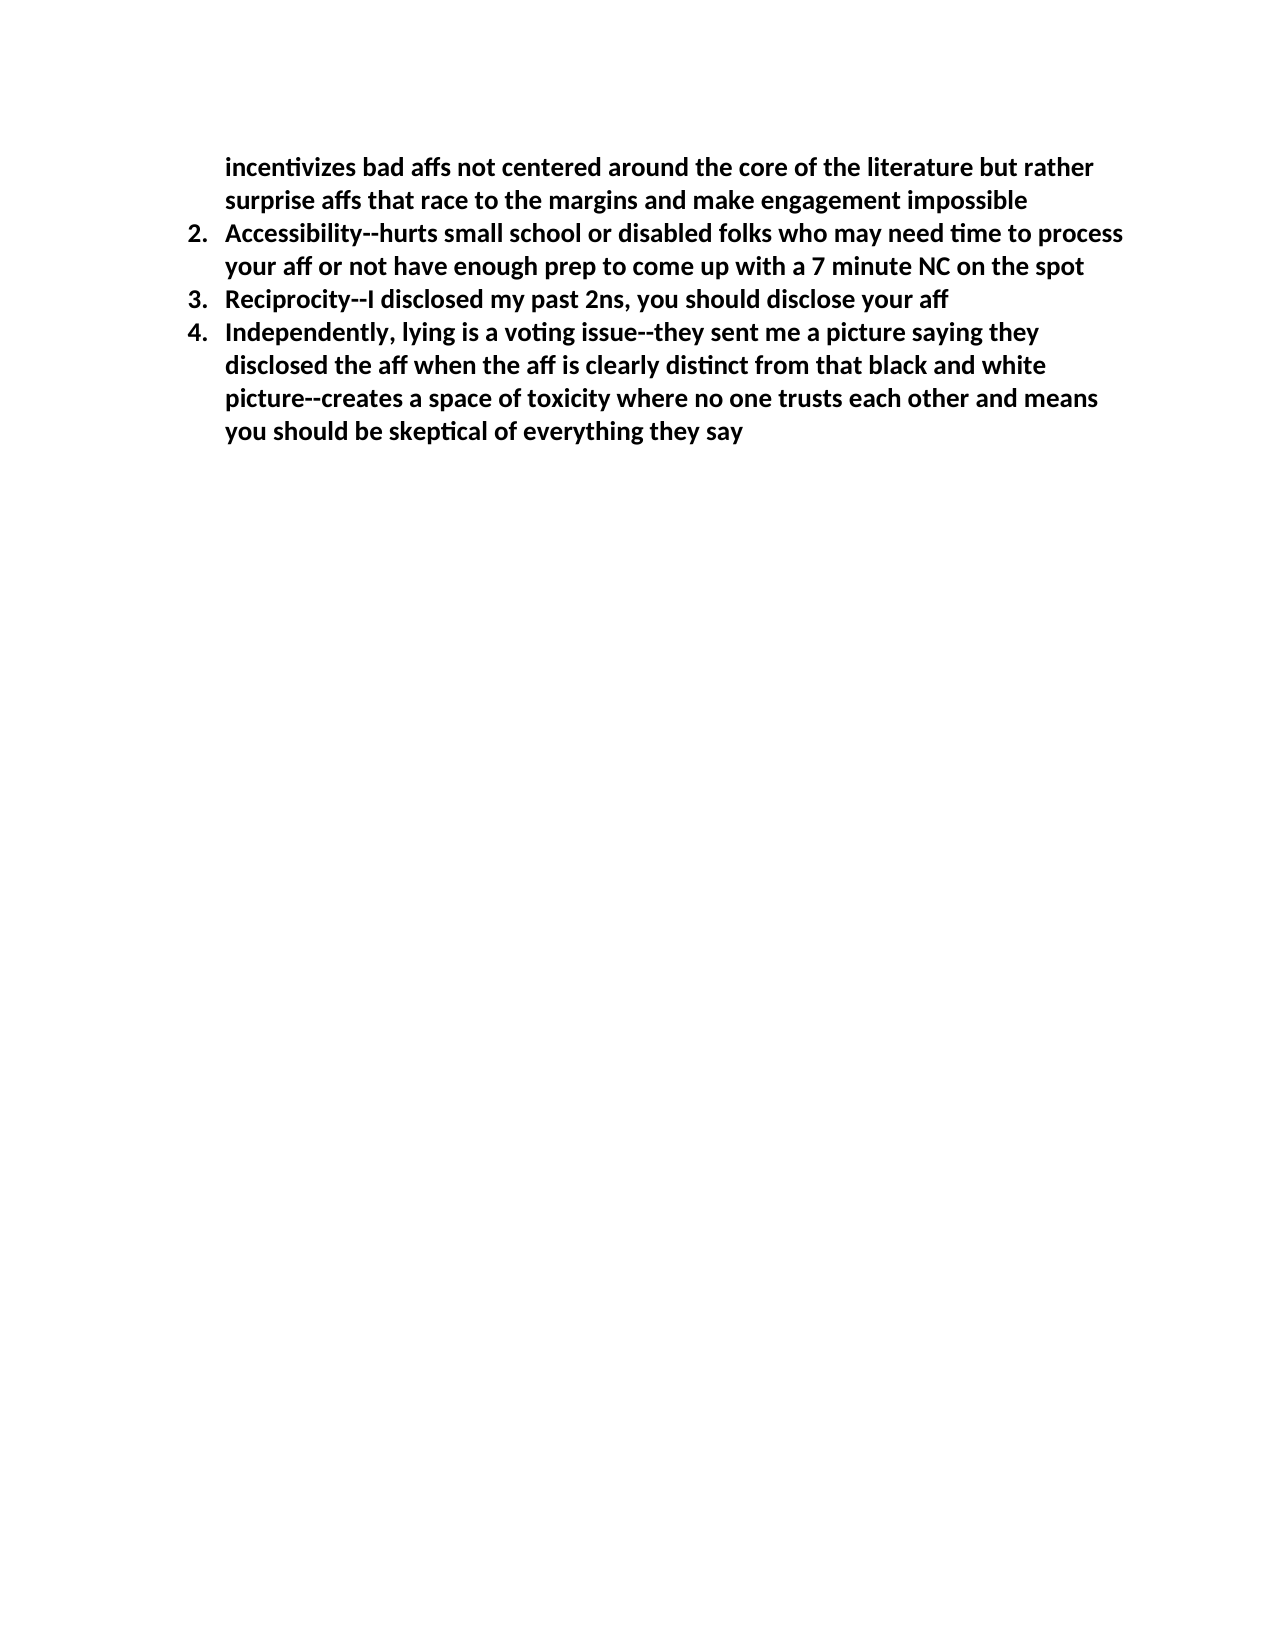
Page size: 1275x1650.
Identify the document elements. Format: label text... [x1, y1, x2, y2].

list Accessibility--hurts small school or disabled folks who may need time to process your aff or not have enough prep to come up with a 7 minute NC on the spot [187, 216, 1125, 282]
list Independently, lying is a voting issue--they sent me a picture saying they disclosed the aff when the aff is clearly distinct from that black and white picture--creates a space of toxicity where no one trusts each other and means you should be skeptical of everything they say [187, 315, 1125, 447]
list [187, 150, 1125, 216]
list Reciprocity--I disclosed my past 2ns, you should disclose your aff [187, 282, 1125, 315]
